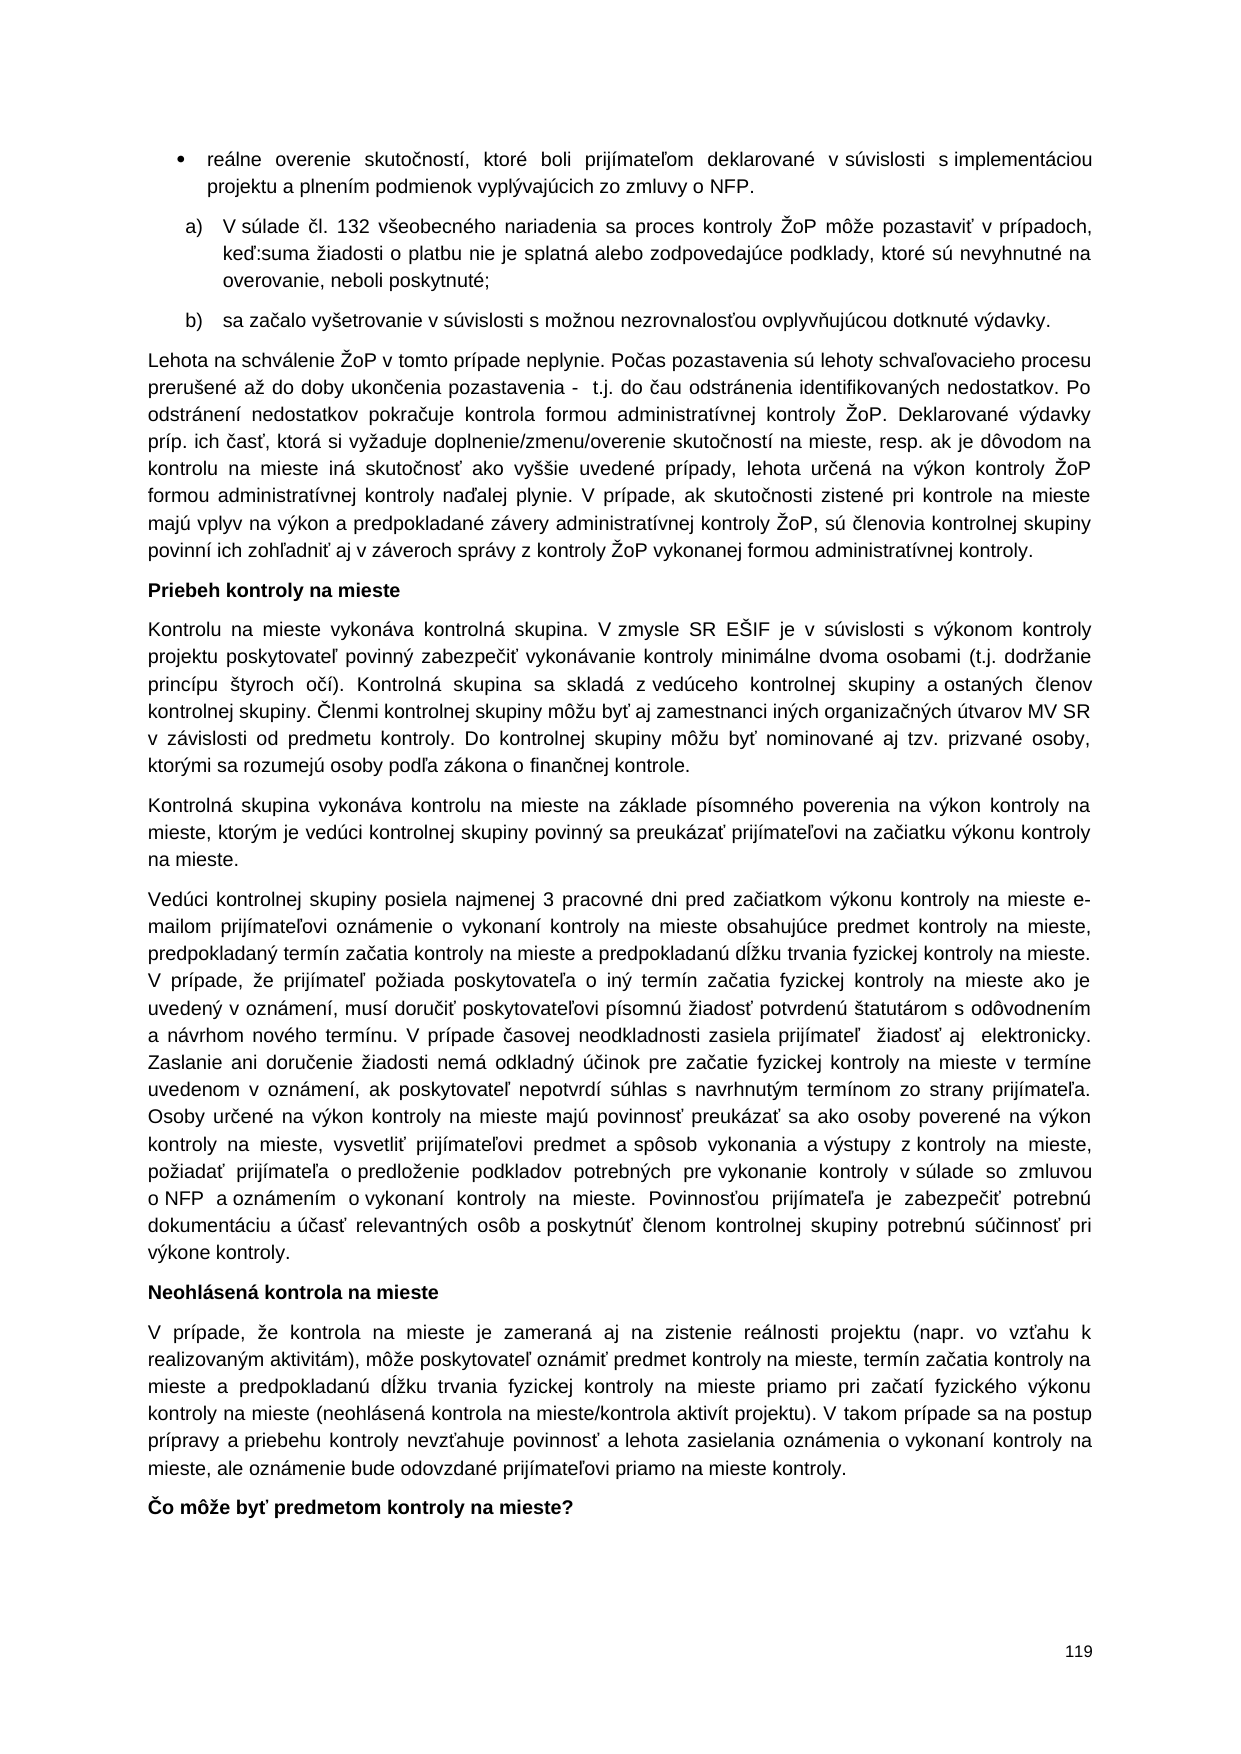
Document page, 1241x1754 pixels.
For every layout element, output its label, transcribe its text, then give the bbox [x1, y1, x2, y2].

text Kontrolu na mieste vykonáva kontrolná skupina. V zmysle SR EŠIF je v súvislosti s výkonom kontroly projektu poskytovateľ povinný zabezpečiť vykonávanie kontroly minimálne dvoma osobami (t.j. dodržanie princípu štyroch očí). Kontrolná skupina sa skladá z vedúceho kontrolnej skupiny a ostaných členov kontrolnej skupiny. Členmi kontrolnej skupiny môžu byť aj zamestnanci iných organizačných útvarov MV SR v závislosti od predmetu kontroly. Do kontrolnej skupiny môžu byť nominované aj tzv. prizvané osoby, ktorými sa rozumejú osoby podľa zákona o finančnej kontrole. [148, 618, 1092, 777]
text Kontrolná skupina vykonáva kontrolu na mieste na základe písomného poverenia na výkon kontroly na mieste, ktorým je vedúci kontrolnej skupiny povinný sa preukázať prijímateľovi na začiatku výkonu kontroly na mieste. [148, 794, 1092, 871]
text Lehota na schválenie ŽoP v tomto prípade neplynie. Počas pozastavenia sú lehoty schvaľovacieho procesu prerušené až do doby ukončenia pozastavenia - t.j. do čau odstránenia identifikovaných nedostatkov. Po odstránení nedostatkov pokračuje kontrola formou administratívnej kontroly ŽoP. Deklarované výdavky príp. ich časť, ktorá si vyžaduje doplnenie/zmenu/overenie skutočností na mieste, resp. ak je dôvodom na kontrolu na mieste iná skutočnosť ako vyššie uvedené prípady, lehota určená na výkon kontroly ŽoP formou administratívnej kontroly naďalej plynie. V prípade, ak skutočnosti zistené pri kontrole na mieste majú vplyv na výkon a predpokladané závery administratívnej kontroly ŽoP, sú členovia kontrolnej skupiny povinní ich zohľadniť aj v záveroch správy z kontroly ŽoP vykonanej formou administratívnej kontroly. [148, 348, 1092, 561]
list reálne overenie skutočností, ktoré boli prijímateľom deklarované v súvislosti s implementáciou projektu a plnením podmienok vyplývajúcich zo zmluvy o NFP. [177, 148, 1092, 198]
text Priebeh kontroly na mieste [148, 578, 1092, 601]
text Vedúci kontrolnej skupiny posiela najmenej 3 pracovné dni pred začiatkom výkonu kontroly na mieste e-mailom prijímateľovi oznámenie o vykonaní kontroly na mieste obsahujúce predmet kontroly na mieste, predpokladaný termín začatia kontroly na mieste a predpokladanú dĺžku trvania fyzickej kontroly na mieste. V prípade, že prijímateľ požiada poskytovateľa o iný termín začatia fyzickej kontroly na mieste ako je uvedený v oznámení, musí doručiť poskytovateľovi písomnú žiadosť potvrdenú štatutárom s odôvodnením a návrhom nového termínu. V prípade časovej neodkladnosti zasiela prijímateľ žiadosť aj elektronicky. Zaslanie ani doručenie žiadosti nemá odkladný účinok pre začatie fyzickej kontroly na mieste v termíne uvedenom v oznámení, ak poskytovateľ nepotvrdí súhlas s navrhnutým termínom zo strany prijímateľa. Osoby určené na výkon kontroly na mieste majú povinnosť preukázať sa ako osoby poverené na výkon kontroly na mieste, vysvetliť prijímateľovi predmet a spôsob vykonania a výstupy z kontroly na mieste, požiadať prijímateľa o predloženie podkladov potrebných pre vykonanie kontroly v súlade so zmluvou o NFP a oznámením o vykonaní kontroly na mieste. Povinnosťou prijímateľa je zabezpečiť potrebnú dokumentáciu a účasť relevantných osôb a poskytnúť členom kontrolnej skupiny potrebnú súčinnosť pri výkone kontroly. [148, 888, 1092, 1264]
text Neohlásená kontrola na mieste [148, 1281, 1092, 1304]
list sa začalo vyšetrovanie v súvislosti s možnou nezrovnalosťou ovplyvňujúcou dotknuté výdavky. [185, 309, 1092, 331]
text V prípade, že kontrola na mieste je zameraná aj na zistenie reálnosti projektu (napr. vo vzťahu k realizovaným aktivitám), môže poskytovateľ oznámiť predmet kontroly na mieste, termín začatia kontroly na mieste a predpokladanú dĺžku trvania fyzickej kontroly na mieste priamo pri začatí fyzického výkonu kontroly na mieste (neohlásená kontrola na mieste/kontrola aktivít projektu). V takom prípade sa na postup prípravy a priebehu kontroly nevzťahuje povinnosť a lehota zasielania oznámenia o vykonaní kontroly na mieste, ale oznámenie bude odovzdané prijímateľovi priamo na mieste kontroly. [148, 1321, 1092, 1479]
text Čo môže byť predmetom kontroly na mieste? [148, 1496, 1092, 1519]
list V súlade čl. 132 všeobecného nariadenia sa proces kontroly ŽoP môže pozastaviť v prípadoch, keď:suma žiadosti o platbu nie je splatná alebo zodpovedajúce podklady, ktoré sú nevyhnutné na overovanie, neboli poskytnuté; [185, 215, 1092, 292]
